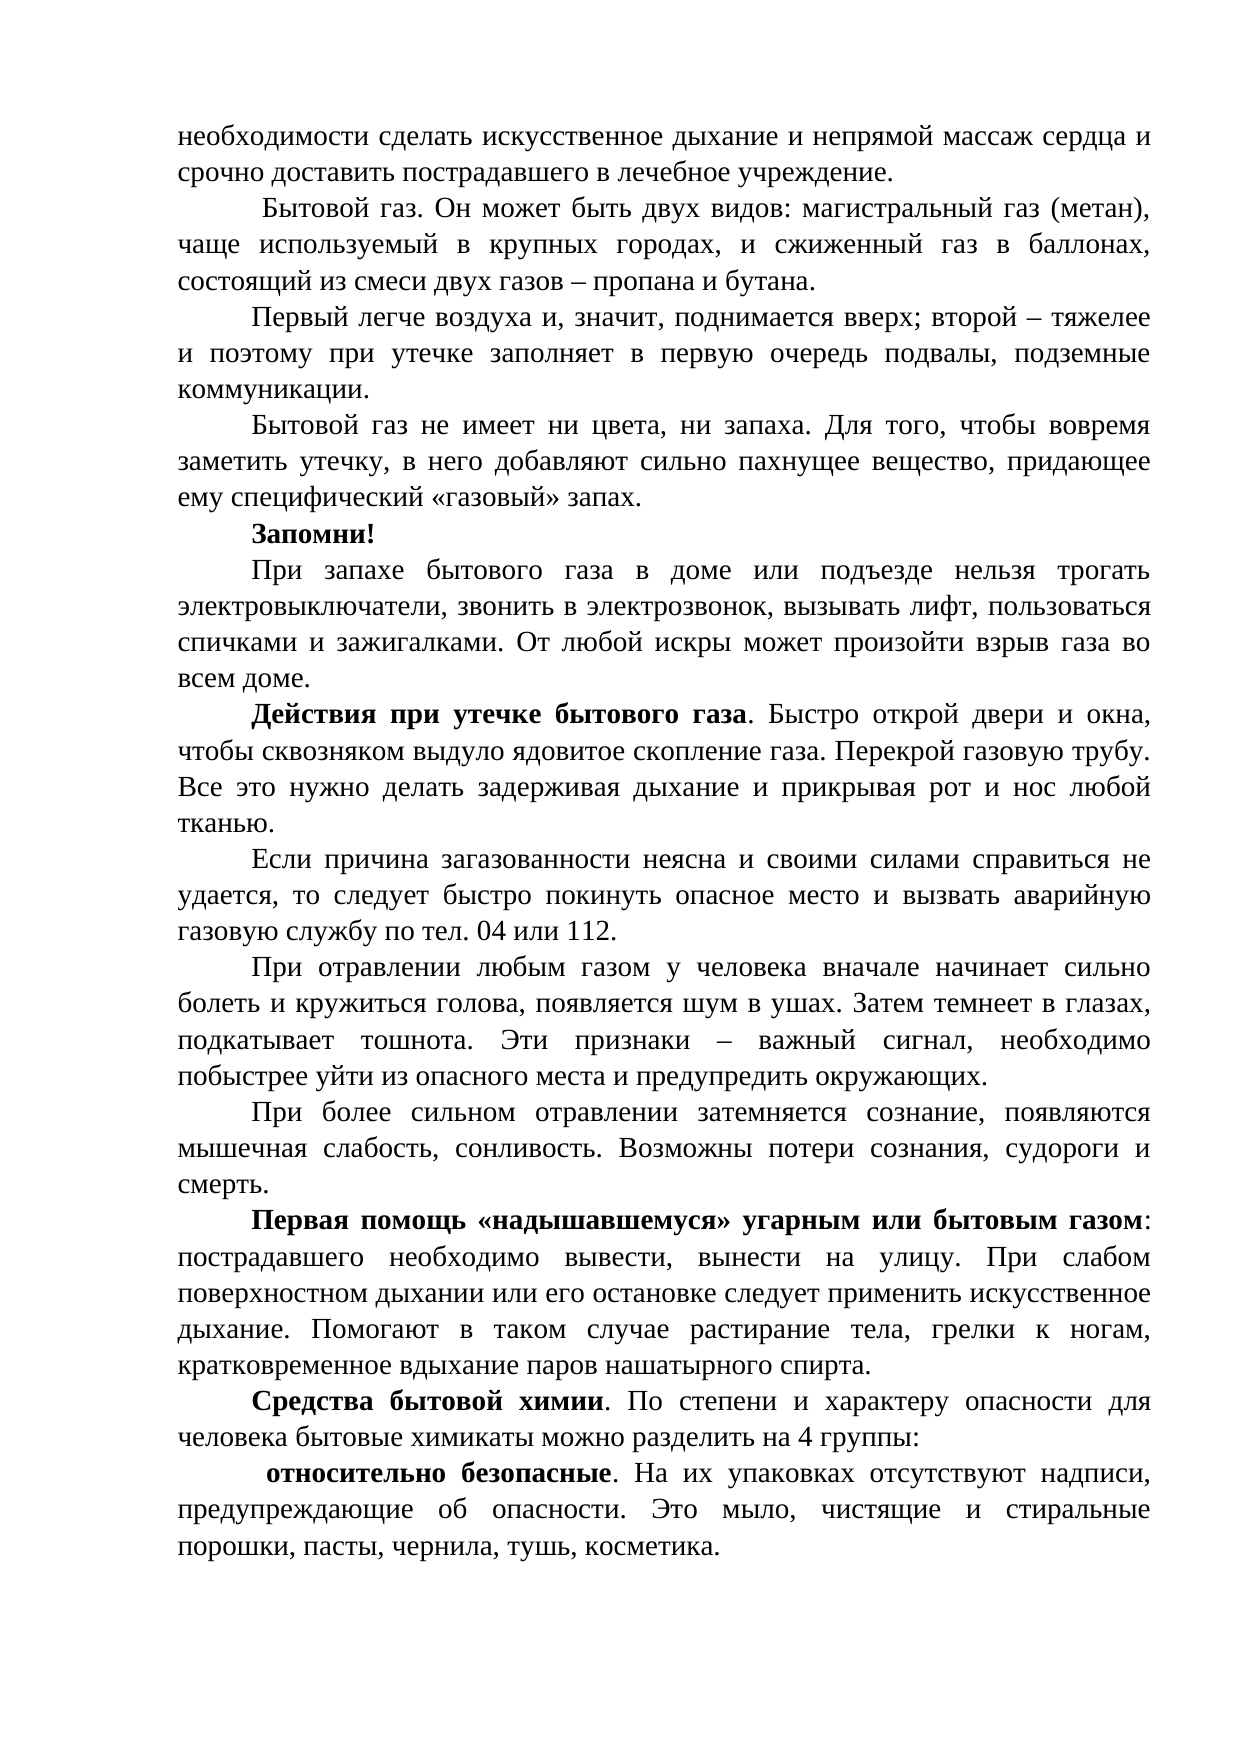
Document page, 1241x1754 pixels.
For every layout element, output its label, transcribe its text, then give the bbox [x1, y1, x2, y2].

text Первая помощь «надышавшемуся» угарным или бытовым газом: пострадавшего необходимо вывести, вынести на улицу. При слабом поверхностном дыхании или его остановке следует применить искусственное дыхание. Помогают в таком случае растирание тела, грелки к ногам, кратковременное вдыхание паров нашатырного спирта. [177, 1202, 1152, 1381]
text Бытовой газ. Он может быть двух видов: магистральный газ (метан), чаще используемый в крупных городах, и сжиженный газ в баллонах, состоящий из смеси двух газов – пропана и бутана. [177, 190, 1152, 296]
text Если причина загазованности неясна и своими силами справиться не удается, то следует быстро покинуть опасное место и вызвать аварийную газовую службу по тел. 04 или 112. [177, 841, 1152, 947]
text Действия при утечке бытового газа. Быстро открой двери и окна, чтобы сквозняком выдуло ядовитое скопление газа. Перекрой газовую трубу. Все это нужно делать задерживая дыхание и прикрывая рот и нос любой тканью. [177, 696, 1152, 838]
text Бытовой газ не имеет ни цвета, ни запаха. Для того, чтобы вовремя заметить утечку, в него добавляют сильно пахнущее вещество, придающее ему специфический «газовый» запах. [177, 407, 1152, 513]
text При более сильном отравлении затемняется сознание, появляются мышечная слабость, сонливость. Возможны потери сознания, судороги и смерть. [177, 1094, 1152, 1200]
text относительно безопасные. На их упаковках отсутствуют надписи, предупреждающие об опасности. Это мыло, чистящие и стиральные порошки, пасты, чернила, тушь, косметика. [177, 1456, 1152, 1561]
text Запомни! [177, 516, 1152, 549]
text При запахе бытового газа в доме или подъезде нельзя трогать электровыключатели, звонить в электрозвонок, вызывать лифт, пользоваться спичками и зажигалками. От любой искры может произойти взрыв газа во всем доме. [177, 552, 1152, 694]
text Первый легче воздуха и, значит, поднимается вверх; второй – тяжелее и поэтому при утечке заполняет в первую очередь подвалы, подземные коммуникации. [177, 299, 1152, 405]
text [177, 118, 1152, 188]
text При отравлении любым газом у человека вначале начинает сильно болеть и кружиться голова, появляется шум в ушах. Затем темнеет в глазах, подкатывает тошнота. Эти признаки – важный сигнал, необходимо побыстрее уйти из опасного места и предупредить окружающих. [177, 949, 1152, 1091]
text Средства бытовой химии. По степени и характеру опасности для человека бытовые химикаты можно разделить на 4 группы: [177, 1383, 1152, 1453]
